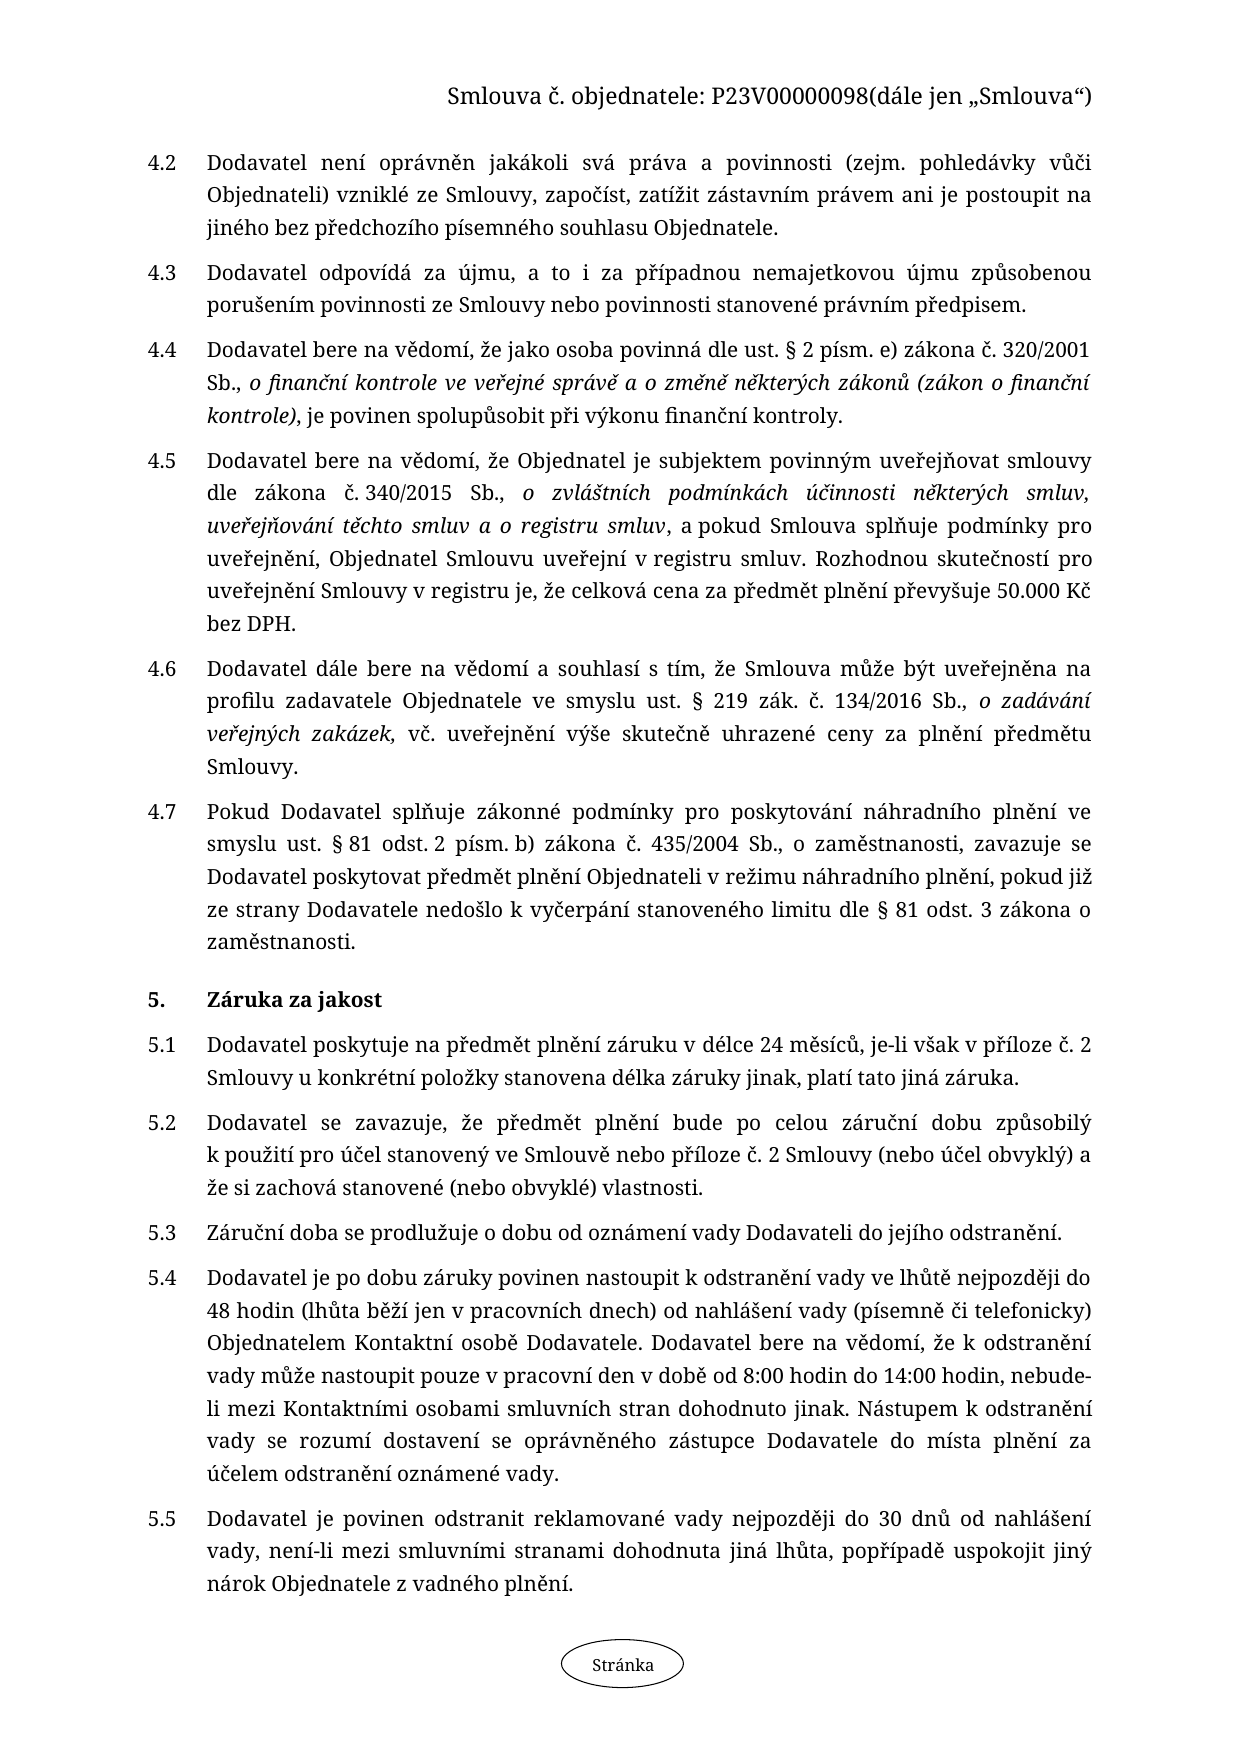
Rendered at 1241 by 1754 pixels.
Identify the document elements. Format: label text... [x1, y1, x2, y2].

list Záruční doba se prodlužuje o dobu od oznámení vady Dodavateli do jejího odstranění. [148, 1218, 1093, 1247]
list Dodavatel poskytuje na předmět plnění záruku v délce 24 měsíců, je-li však v příloze č. 2 Smlouvy u konkrétní položky stanovena délka záruky jinak, platí tato jiná záruka. [148, 1030, 1093, 1091]
list Dodavatel není oprávněn jakákoli svá práva a povinnosti (zejm. pohledávky vůči Objednateli) vzniklé ze Smlouvy, započíst, zatížit zástavním právem ani je postoupit na jiného bez předchozího písemného souhlasu Objednatele. [148, 148, 1093, 241]
list Záruka za jakost [148, 985, 1093, 1013]
list Dodavatel bere na vědomí, že Objednatel je subjektem povinným uveřejňovat smlouvy dle zákona č. 340/2015 Sb., o zvláštních podmínkách účinnosti některých smluv, uveřejňování těchto smluv a o registru smluv, a pokud Smlouva splňuje podmínky pro uveřejnění, Objednatel Smlouvu uveřejní v registru smluv. Rozhodnou skutečností pro uveřejnění Smlouvy v registru je, že celková cena za předmět plnění převyšuje 50.000 Kč bez DPH. [148, 446, 1093, 637]
list Dodavatel je po dobu záruky povinen nastoupit k odstranění vady ve lhůtě nejpozději do 48 hodin (lhůta běží jen v pracovních dnech) od nahlášení vady (písemně či telefonicky) Objednatelem Kontaktní osobě Dodavatele. Dodavatel bere na vědomí, že k odstranění vady může nastoupit pouze v pracovní den v době od 8:00 hodin do 14:00 hodin, nebude-li mezi Kontaktními osobami smluvních stran dohodnuto jinak. Nástupem k odstranění vady se rozumí dostavení se oprávněného zástupce Dodavatele do místa plnění za účelem odstranění oznámené vady. [148, 1263, 1093, 1487]
list Dodavatel bere na vědomí, že jako osoba povinná dle ust. § 2 písm. e) zákona č. 320/2001 Sb., o finanční kontrole ve veřejné správě a o změně některých zákonů (zákon o finanční kontrole), je povinen spolupůsobit při výkonu finanční kontroly. [148, 336, 1093, 429]
list Pokud Dodavatel splňuje zákonné podmínky pro poskytování náhradního plnění ve smyslu ust. § 81 odst. 2 písm. b) zákona č. 435/2004 Sb., o zaměstnanosti, zavazuje se Dodavatel poskytovat předmět plnění Objednateli v režimu náhradního plnění, pokud již ze strany Dodavatele nedošlo k vyčerpání stanoveného limitu dle § 81 odst. 3 zákona o zaměstnanosti. [148, 797, 1093, 956]
list Dodavatel odpovídá za újmu, a to i za případnou nemajetkovou újmu způsobenou porušením povinnosti ze Smlouvy nebo povinnosti stanovené právním předpisem. [148, 258, 1093, 319]
list Dodavatel se zavazuje, že předmět plnění bude po celou záruční dobu způsobilý k použití pro účel stanovený ve Smlouvě nebo příloze č. 2 Smlouvy (nebo účel obvyklý) a že si zachová stanovené (nebo obvyklé) vlastnosti. [148, 1108, 1093, 1201]
list Dodavatel dále bere na vědomí a souhlasí s tím, že Smlouva může být uveřejněna na profilu zadavatele Objednatele ve smyslu ust. § 219 zák. č. 134/2016 Sb., o zadávání veřejných zakázek, vč. uveřejnění výše skutečně uhrazené ceny za plnění předmětu Smlouvy. [148, 654, 1093, 780]
list Dodavatel je povinen odstranit reklamované vady nejpozději do 30 dnů od nahlášení vady, není-li mezi smluvními stranami dohodnuta jiná lhůta, popřípadě uspokojit jiný nárok Objednatele z vadného plnění. [148, 1504, 1093, 1598]
